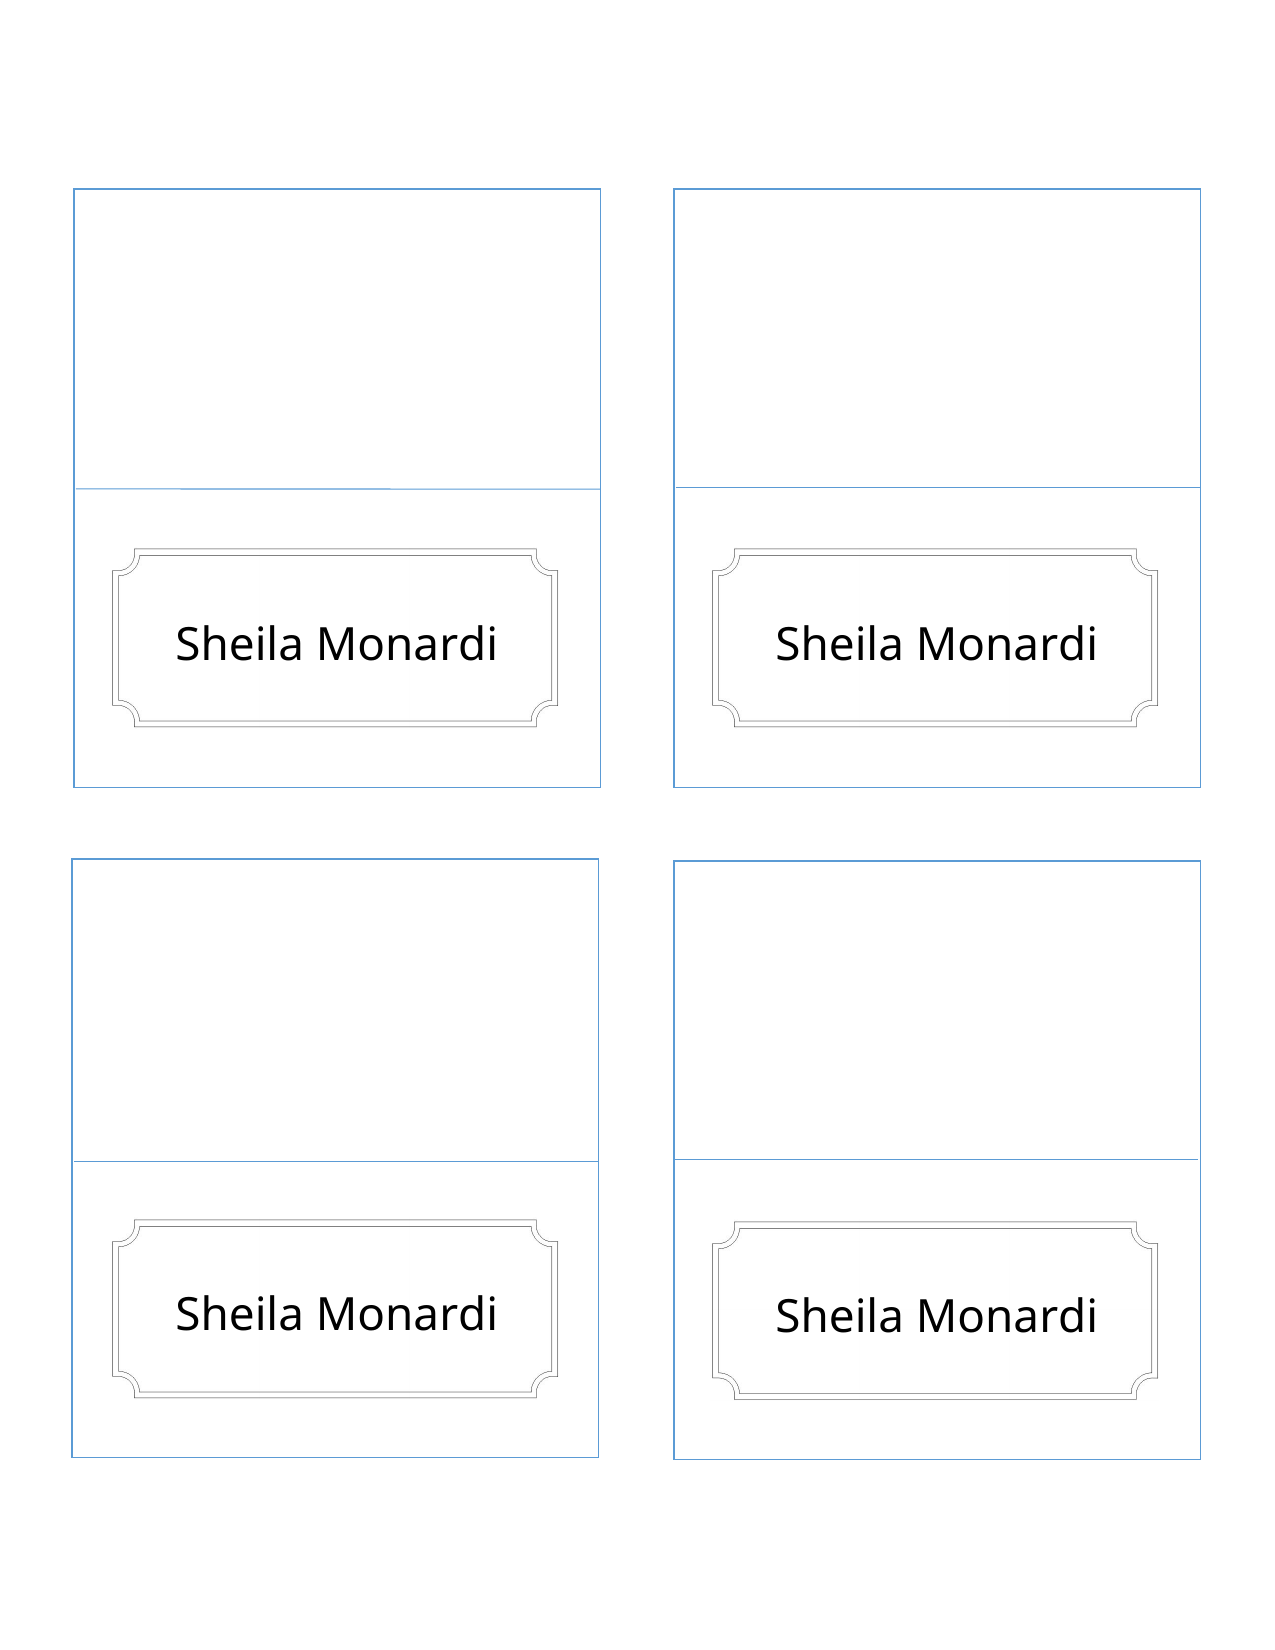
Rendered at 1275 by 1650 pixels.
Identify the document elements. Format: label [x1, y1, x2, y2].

picture [710, 1219, 1159, 1401]
picture [110, 1217, 559, 1400]
picture [110, 547, 559, 729]
picture [710, 547, 1159, 729]
